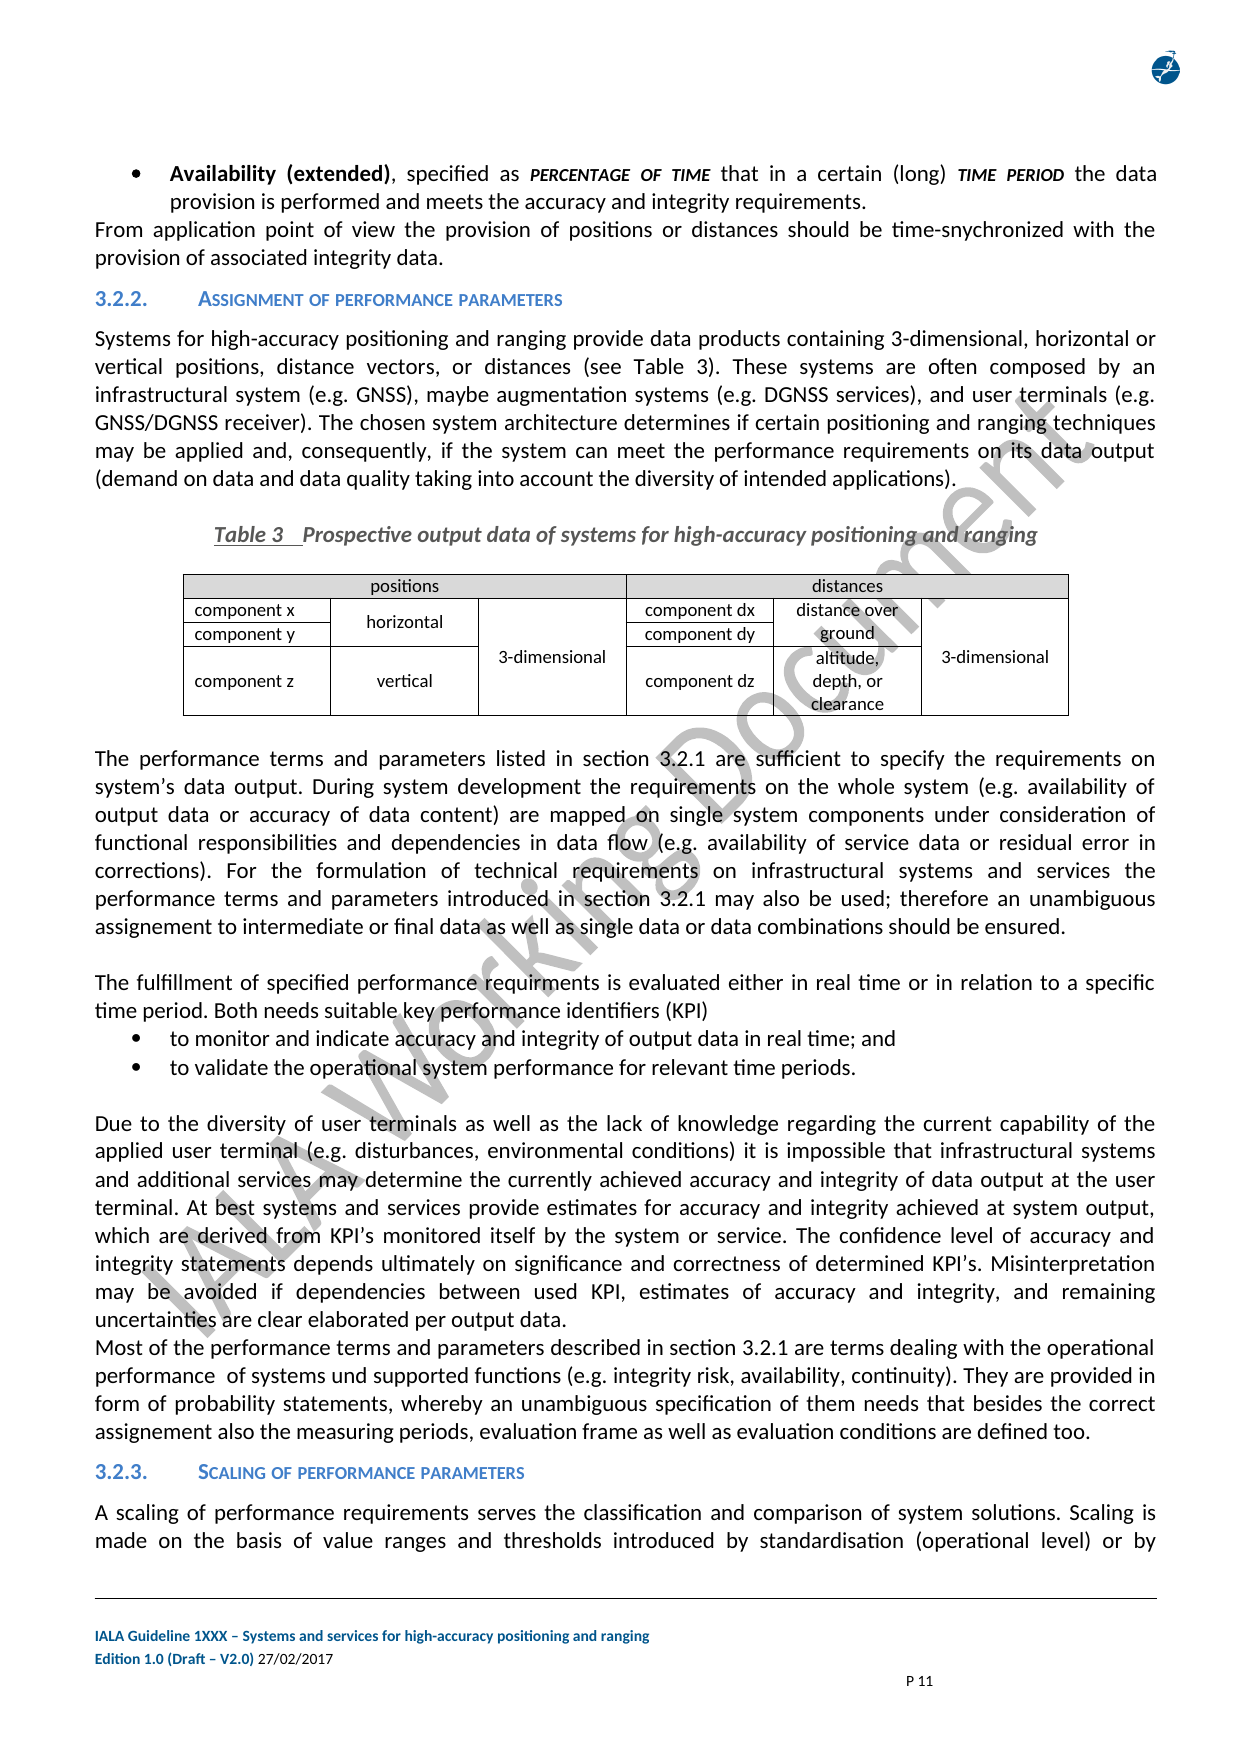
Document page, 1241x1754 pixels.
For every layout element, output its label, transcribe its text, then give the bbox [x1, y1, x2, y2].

table_cell component y [184, 623, 330, 646]
list to monitor and indicate accuracy and integrity of output data in real time; and [132, 1024, 1157, 1053]
subtitle Assignment of performance parameters [94, 284, 1157, 312]
text Due to the diversity of user terminals as well as the lack of knowledge regarding the current capability of the applied user terminal (e.g. disturbances, environmental conditions) it is impossible that infrastructural systems and additional services may determine the currently achieved accuracy and integrity of data output at the user terminal. At best systems and services provide estimates for accuracy and integrity achieved at system output, which are derived from KPI’s monitored itself by the system or service. The confidence level of accuracy and integrity statements depends ultimately on significance and correctness of determined KPI’s. Misinterpretation may be avoided if dependencies between used KPI, estimates of accuracy and integrity, and remaining uncertainties are clear elaborated per output data. [94, 1109, 1157, 1333]
text Most of the performance terms and parameters described in section 3.2.1 are terms dealing with the operational performance of systems und supported functions (e.g. integrity risk, availability, continuity). They are provided in form of probability statements, whereby an unambiguous specification of them needs that besides the correct assignement also the measuring periods, evaluation frame as well as evaluation conditions are defined too. [94, 1333, 1157, 1445]
table_cell 3-dimensional [922, 599, 1068, 715]
table_cell vertical [331, 647, 478, 715]
table_cell 3-dimensional [479, 599, 626, 715]
picture [1120, 0, 1239, 119]
text Systems for high-accuracy positioning and ranging provide data products containing 3-dimensional, horizontal or vertical positions, distance vectors, or distances (see Table 3). These systems are often composed by an infrastructural system (e.g. GNSS), maybe augmentation systems (e.g. DGNSS services), and user terminals (e.g. GNSS/DGNSS receiver). The chosen system architecture determines if certain positioning and ranging techniques may be applied and, consequently, if the system can meet the performance requirements on its data output (demand on data and data quality taking into account the diversity of intended applications). [94, 324, 1157, 493]
list Availability (extended), specified as percentage of time that in a certain (long) time period the data provision is performed and meets the accuracy and integrity requirements. [132, 159, 1157, 215]
list to validate the operational system performance for relevant time periods. [132, 1053, 1157, 1081]
table_header distances [627, 575, 1068, 598]
table_cell component x [184, 599, 330, 622]
table_cell altitude, depth, or clearance [774, 647, 921, 715]
table_header positions [184, 575, 626, 598]
text Prospective output data of systems for high-accuracy positioning and ranging [94, 521, 1157, 549]
subtitle Scaling of performance parameters [94, 1457, 1157, 1485]
table_cell horizontal [331, 599, 478, 646]
table_cell component z [184, 647, 330, 715]
table_cell component dx [627, 599, 773, 622]
text From application point of view the provision of positions or distances should be time-snychronized with the provision of associated integrity data. [94, 215, 1157, 271]
table_cell distance over ground [774, 599, 921, 646]
text The performance terms and parameters listed in section 3.2.1 are sufficient to specify the requirements on system’s data output. During system development the requirements on the whole system (e.g. availability of output data or accuracy of data content) are mapped on single system components under consideration of functional responsibilities and dependencies in data flow (e.g. availability of service data or residual error in corrections). For the formulation of technical requirements on infrastructural systems and services the performance terms and parameters introduced in section 3.2.1 may also be used; therefore an unambiguous assignement to intermediate or final data as well as single data or data combinations should be ensured. [94, 744, 1157, 941]
text The fulfillment of specified performance requirments is evaluated either in real time or in relation to a specific time period. Both needs suitable key performance identifiers (KPI) [94, 968, 1157, 1024]
table_cell component dy [627, 623, 773, 646]
table_cell component dz [627, 647, 773, 715]
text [94, 1498, 1157, 1554]
